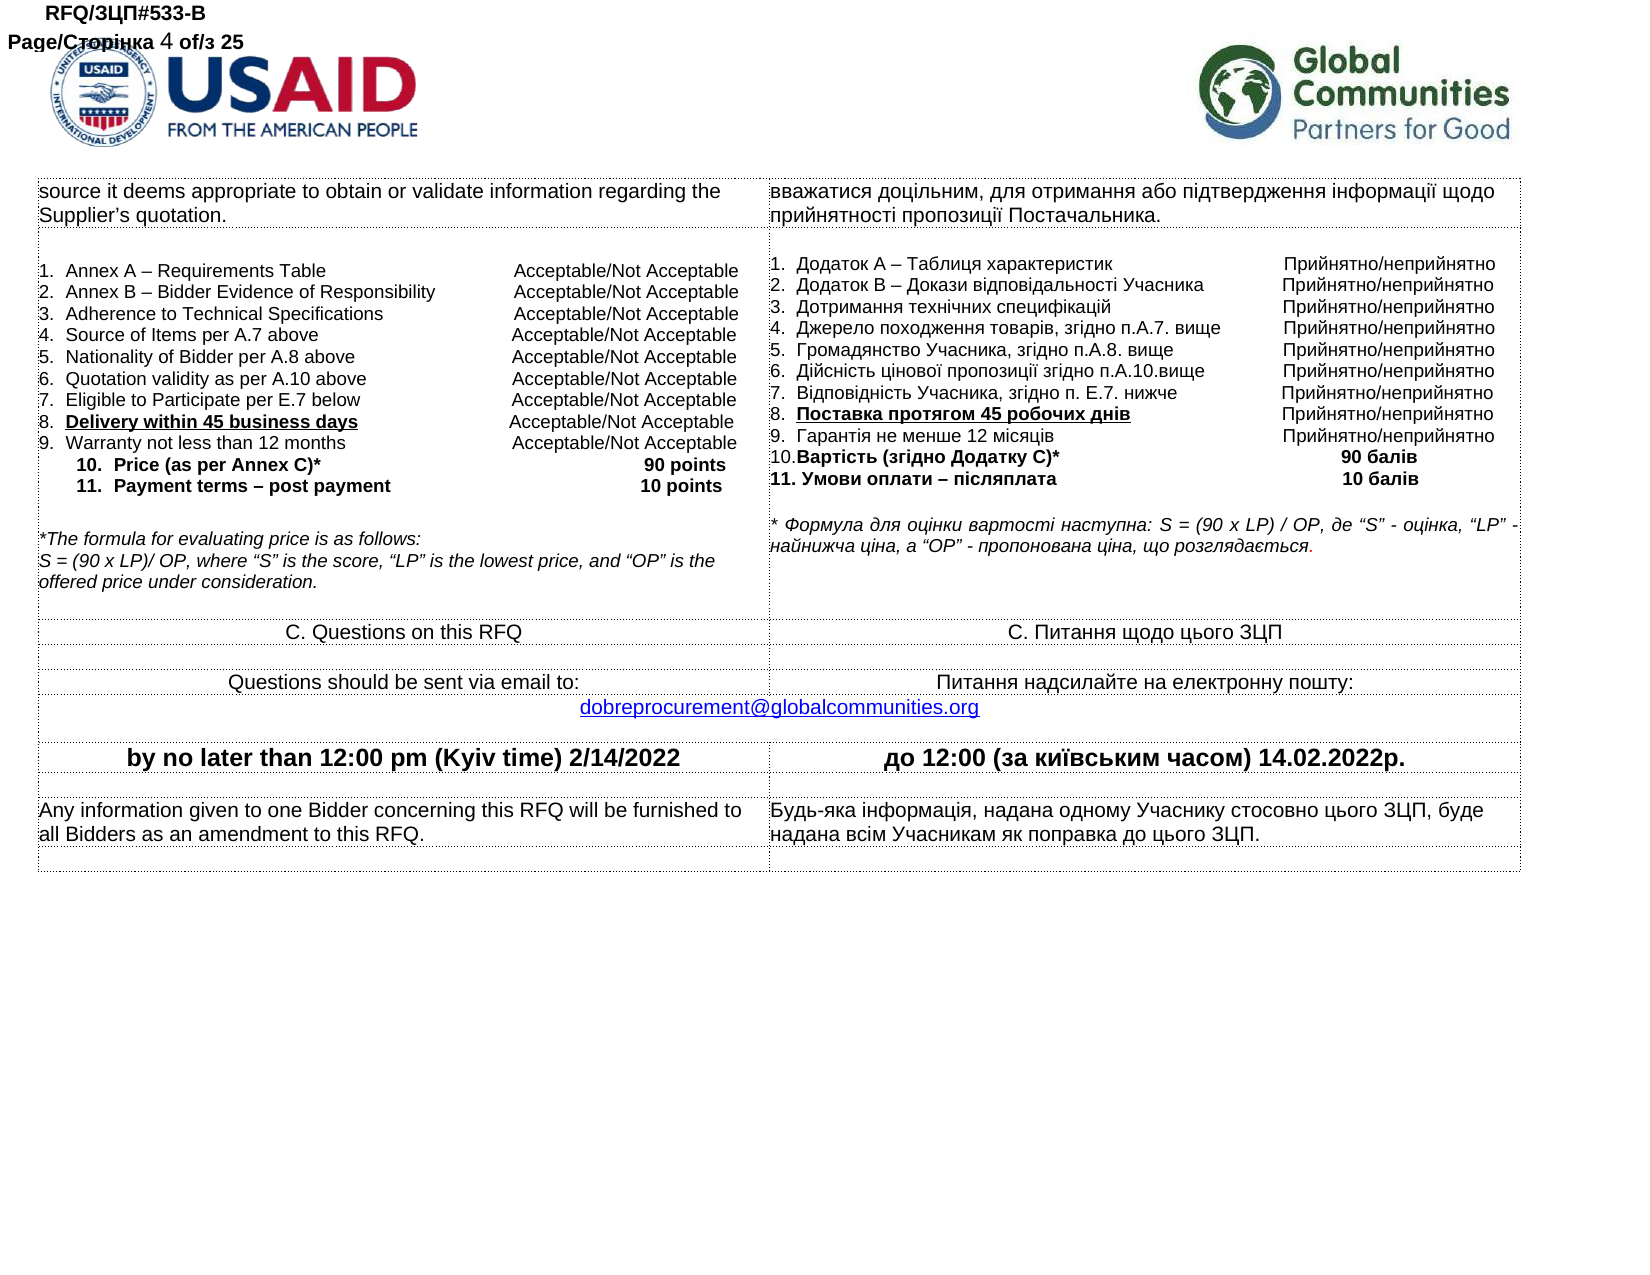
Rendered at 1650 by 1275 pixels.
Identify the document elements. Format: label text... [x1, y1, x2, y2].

table_cell Any information given to one Bidder concerning this RFQ will be furnished to all Bidders as an amendment to this RFQ. [38, 797, 769, 846]
table_cell [769, 644, 1521, 669]
table_cell [38, 846, 769, 871]
picture [49, 36, 418, 147]
table_cell Annex A – Requirements Table Acceptable/Not Acceptable Annex B – Bidder Evidence of Responsibility Acceptable/Not Acceptable Adherence to Technical Specifications Acceptable/Not Acceptable Source of Items per A.7 above Acceptable/Not Acceptable Nationality of Bidder per A.8 above Acceptable/Not Acceptable Quotation validity as per A.10 above Acceptable/Not Acceptable Eligible to Participate per E.7 below Acceptable/Not Acceptable Delivery within 45 business days Acceptable/Not Acceptable Warranty not less than 12 months Acceptable/Not Acceptable Price (as per Annex C)* 90 points Payment terms – post payment 10 points *The formula for evaluating price is as follows: S = (90 x LP)/ OP, where “S” is the score, “LP” is the lowest price, and “OP” is the offered price under consideration. [38, 227, 769, 619]
table_cell Questions should be sent via email to: [38, 669, 769, 694]
table_cell Додаток А – Таблиця характеристик Прийнятно/неприйнятно Додаток B – Докази відповідальності Учасника Прийнятно/неприйнятно Дотримання технічних специфікацій Прийнятно/неприйнятно Джерело походження товарів, згідно п.А.7. вище Прийнятно/неприйнятно Громадянство Учасника, згідно п.А.8. вище Прийнятно/неприйнятно Дійсність цінової пропозиції згідно п.А.10.вище Прийнятно/неприйнятно Відповідність Учасника, згідно п. Е.7. нижче Прийнятно/неприйнятно Поставка протягом 45 робочих днів Прийнятно/неприйнятно Гарантія не менше 12 місяців Прийнятно/неприйнятно Вартість (згідно Додатку С)* 90 балів Умови оплати – післяплата 10 балів * Формула для оцінки вартості наступна: S = (90 x LP) / OP, де “S” - оцінка, “LP” - найнижча ціна, а “OP” - пропонована ціна, що розглядається. [769, 227, 1521, 619]
table_cell C. Questions on this RFQ [38, 619, 769, 644]
table_cell by no later than 12:00 pm (Kyiv time) 2/14/2022 [38, 742, 769, 772]
table_cell [769, 846, 1521, 871]
table_cell [38, 772, 769, 797]
table_header source it deems appropriate to obtain or validate information regarding the Supplier’s quotation. [38, 178, 769, 227]
table_header вважатися доцільним, для отримання або підтвердження інформації щодо прийнятності пропозиції Постачальника. [769, 178, 1521, 227]
table_cell [38, 644, 769, 669]
table_cell [769, 772, 1521, 797]
picture [1187, 33, 1519, 146]
table_cell до 12:00 (за київським часом) 14.02.2022р. [769, 742, 1521, 772]
table_cell C. Питання щодо цього ЗЦП [769, 619, 1521, 644]
table_cell Будь-яка інформація, надана одному Учаснику стосовно цього ЗЦП, буде надана всім Учасникам як поправка до цього ЗЦП. [769, 797, 1521, 846]
table_cell dobreprocurement@globalcommunities.org [38, 694, 1521, 742]
table_cell Питання надсилайте на електронну пошту: [769, 669, 1521, 694]
